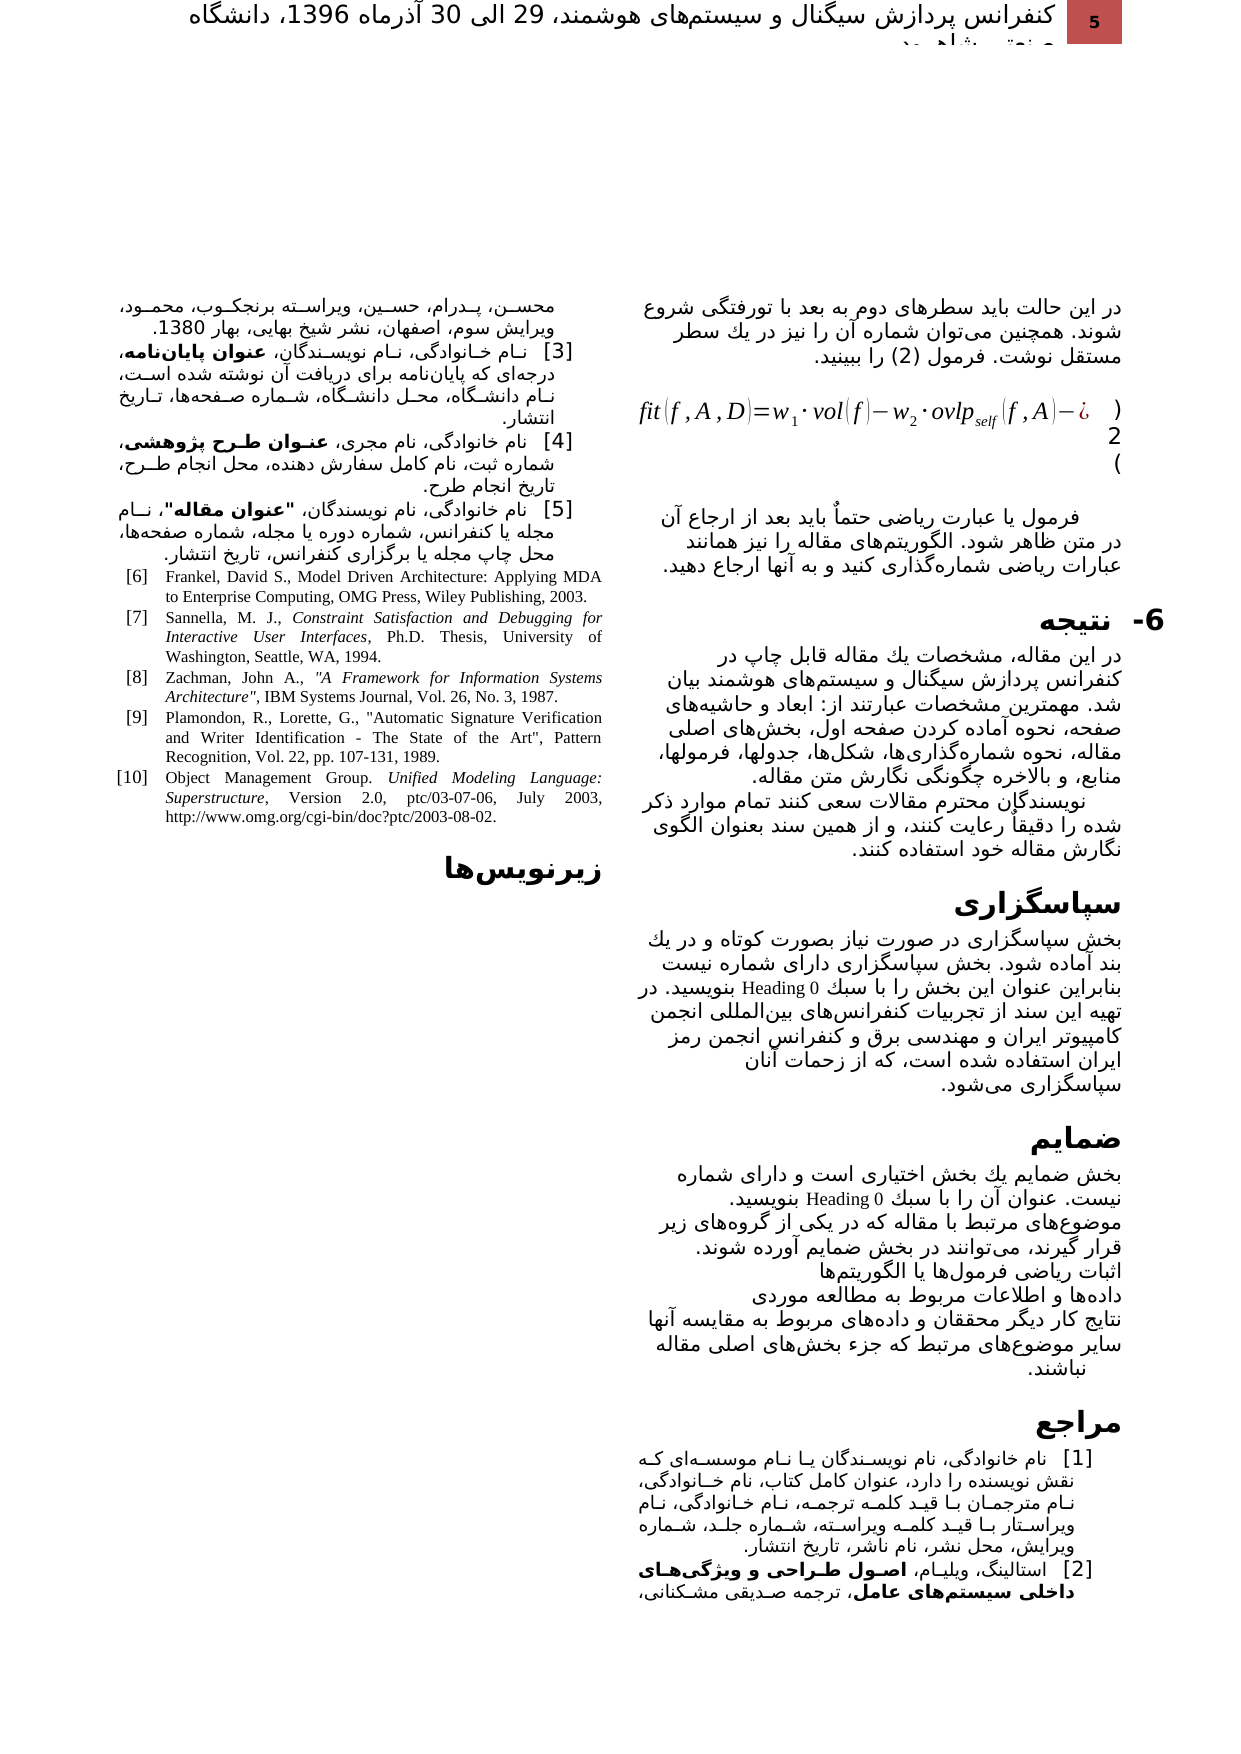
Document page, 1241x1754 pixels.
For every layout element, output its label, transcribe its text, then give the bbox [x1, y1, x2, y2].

text اثبات ریاضی فرمول‌ها یا الگوریتم‌ها [638, 1259, 1122, 1283]
text Frankel, David S., Model Driven Architecture: Applying MDA to Enterprise Computing, OMG Press, Wiley Publishing, 2003. [148, 565, 602, 606]
text Object Management Group. Unified Modeling Language: Superstructure, Version 2.0, ptc/03-07-06, July 2003, http://www.omg.org/cgi-bin/doc?ptc/2003-08-02. [148, 766, 602, 826]
text نام خانوادگی، نام نویسندگان، عنوان پایان‌نامه، درجه‌ای كه پایان‌نامه برای دریافت آن نوشته شده است، نام دانشگاه، محل دانشگاه، شماره صفحه‌ها، تاریخ انتشار. [118, 339, 573, 429]
text نویسندگان محترم مقالات سعی كنند تمام موارد ذكر شده را دقیقاٌ رعایت كنند، و از همین سند بعنوان الگوی نگارش مقاله خود استفاده كنند. [638, 789, 1122, 862]
text نام خانوادگی، نام نویسندگان، "عنوان مقاله"، نام مجله یا كنفرانس، شماره دوره یا مجله، شماره صفحه‌ها، محل چاپ مجله یا برگزاری كنفرانس، تاریخ انتشار. [118, 497, 573, 565]
text بخش ضمایم یك بخش اختیاری است و دارای شماره نیست. عنوان آن را با سبك Heading 0 بنویسید. موضوع‌های مرتبط با مقاله كه در یكی از گروه‌های زیر قرار گیرند، می‌توانند در بخش ضمایم آورده شوند. [638, 1162, 1122, 1259]
text داده‌ها و اطلاعات مربوط به مطالعه موردی [638, 1283, 1122, 1307]
text استالینگ، ویلیام، اصول طراحی و ویژگی‌های داخلی سیستم‌های عامل، ترجمه صدیقی مشكنانی، محسن، پدرام، حسین، ویراسته برنجكوب، محمود، ویرایش سوم، اصفهان، نشر شیخ بهایی، بهار 1380. [118, 295, 573, 339]
text نام خانوادگی، نام نویسندگان یا نام موسسه‌ای كه نقش نویسنده را دارد، عنوان كامل كتاب، نام خانوادگی، نام مترجمان با قید كلمه ترجمه، نام خانوادگی، نام ویراستار با قید كلمه ویراسته، شماره جلد، شماره ویرایش، محل نشر، نام ناشر، تاریخ انتشار. [638, 1446, 1092, 1557]
subtitle ضمایم [638, 1122, 1122, 1156]
subtitle نتیجه [638, 603, 1122, 637]
subtitle سپاسگزاری [638, 887, 1122, 921]
text نتایج كار دیگر محققان و داده‌های مربوط به مقایسه آنها [638, 1307, 1122, 1332]
text Zachman, John A., "A Framework for Information Systems Architecture", IBM Systems Journal, Vol. 26, No. 3, 1987. [148, 666, 602, 706]
text Plamondon, R., Lorette, G., "Automatic Signature Verification and Writer Identification - The State of the Art", Pattern Recognition, Vol. 22, pp. 107-131, 1989. [148, 706, 602, 766]
subtitle زیر‌نویس‌ها [118, 851, 602, 885]
text فرمول یا عبارت ریاضی حتماٌ باید بعد از ارجاع آن در متن ظاهر شود. الگوریتم‌های مقاله را نیز همانند عبارات ریاضی شماره‌گذاری كنید و به آنها ارجاع دهید. [638, 505, 1122, 578]
text استالینگ، ویلیام، اصول طراحی و ویژگی‌های داخلی سیستم‌های عامل، ترجمه صدیقی مشكنانی، محسن، پدرام، حسین، ویراسته برنجكوب، محمود، ویرایش سوم، اصفهان، نشر شیخ بهایی، بهار 1380. [638, 1557, 1092, 1603]
text سایر موضوع‌های مرتبط كه جزء بخش‌های اصلی مقاله نباشند. [638, 1332, 1122, 1380]
text نام خانوادگی، نام مجری، عنوان طرح پژوهشی، شماره ثبت، نام كامل سفارش دهنده، محل انجام طرح، تاریخ انجام طرح. [118, 429, 573, 497]
text بخش سپاسگزاری در صورت نیاز بصورت كوتاه و در یك بند آماده شود. بخش سپاسگزاری دارای شماره نیست بنابراین عنوان این بخش را با سبك Heading 0 بنویسید. در تهیه این سند از تجربیات کنفرانس‌های بین‌المللی انجمن کامپیوتر ایران و مهندسی برق و کنفرانس انجمن رمز ایران استفاده شده است، که از زحمات آنان سپاسگزاری می‌شود. [638, 927, 1122, 1097]
table_header (2) [1092, 397, 1133, 477]
table_header [627, 397, 1092, 477]
subtitle مراجع [638, 1405, 1122, 1439]
text Sannella, M. J., Constraint Satisfaction and Debugging for Interactive User Interfaces, Ph.D. Thesis, University of Washington, Seattle, WA, 1994. [148, 606, 602, 666]
text در این مقاله، مشخصات یك مقاله قابل چاپ در کنفرانس پردازش سیگنال و سیستم‌های هوشمند بیان شد. مهمترین مشخصات عبارتند از: ابعاد و حاشیه‌های صفحه، نحوه آماده كردن صفحه اول، بخش‌های اصلی مقاله، نحوه شماره‌گذاری‌ها، شكل‌ها، جدول‎ها، فرمول‎ها، منابع، و بالاخره چگونگی نگارش متن مقاله. [638, 643, 1122, 789]
